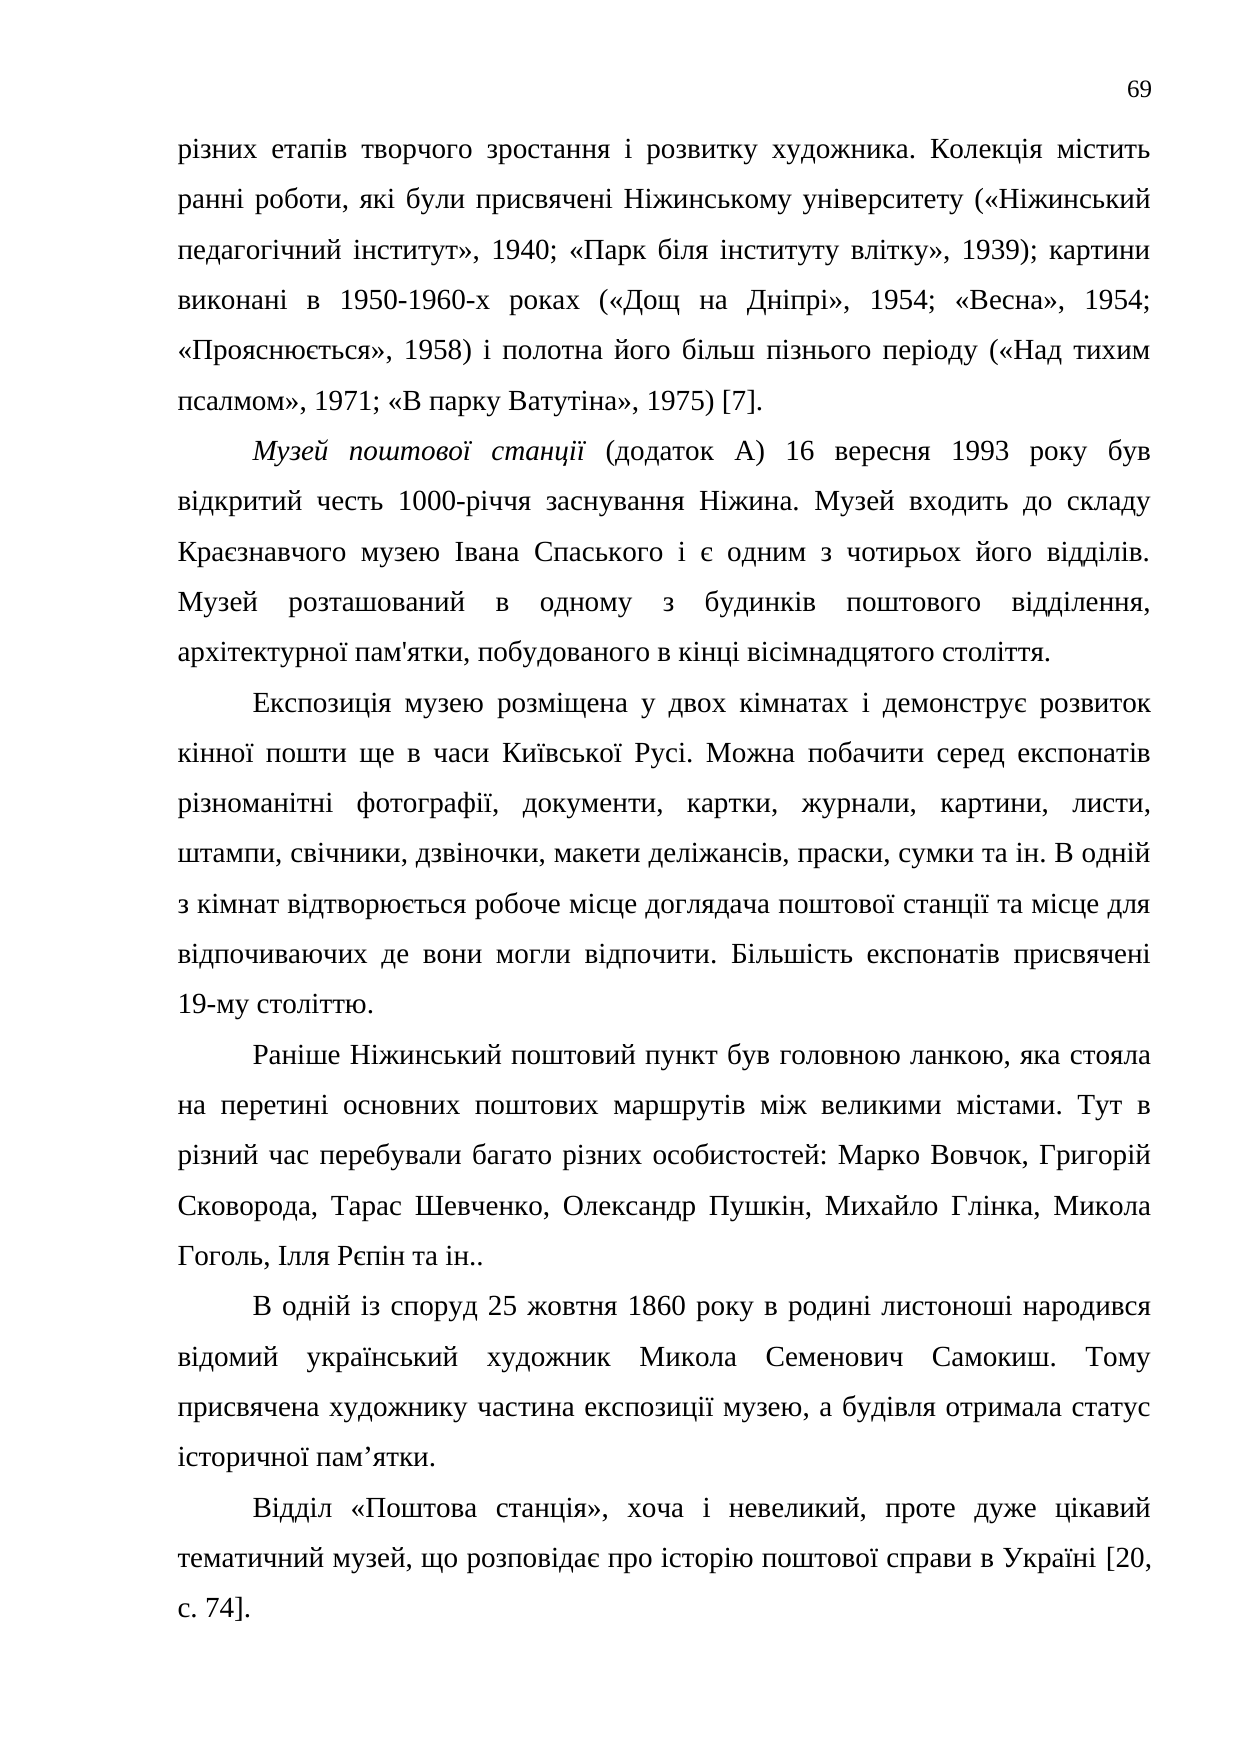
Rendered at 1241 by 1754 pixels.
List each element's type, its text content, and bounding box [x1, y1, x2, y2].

text Раніше Ніжинський поштовий пункт був головною ланкою, яка стояла на перетині основних поштових маршрутів між великими містами. Тут в різний час перебували багато різних особистостей: Марко Вовчок, Григорій Сковорода, Тарас Шевченко, Олександр Пушкін, Михайло Глінка, Микола Гоголь, Ілля Рєпін та ін.. [177, 1037, 1152, 1272]
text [177, 131, 1152, 416]
text Відділ «Поштова станція», хоча і невеликий, проте дуже цікавий тематичний музей, що розповідає про історію поштової справи в Україні [20, с. 74]. [177, 1490, 1152, 1624]
text Музей поштової станції (додаток А) 16 вересня 1993 року був відкритий честь 1000-річчя заснування Ніжина. Музей входить до складу Краєзнавчого музею Івана Спаського і є одним з чотирьох його відділів. Музей розташований в одному з будинків поштового відділення, архітектурної пам'ятки, побудованого в кінці вісімнадцятого століття. [177, 433, 1152, 668]
text Експозиція музею розміщена у двох кімнатах і демонструє розвиток кінної пошти ще в часи Київської Русі. Можна побачити серед експонатів різноманітні фотографії, документи, картки, журнали, картини, листи, штампи, свічники, дзвіночки, макети деліжансів, праски, сумки та ін. В одній з кімнат відтворюється робоче місце доглядача поштової станції та місце для відпочиваючих де вони могли відпочити. Більшість експонатів присвячені 19-му століттю. [177, 685, 1152, 1020]
text В одній із споруд 25 жовтня 1860 року в родині листоноші народився відомий український художник Микола Семенович Самокиш. Тому присвячена художнику частина експозиції музею, а будівля отримала статус історичної пам’ятки. [177, 1288, 1152, 1473]
